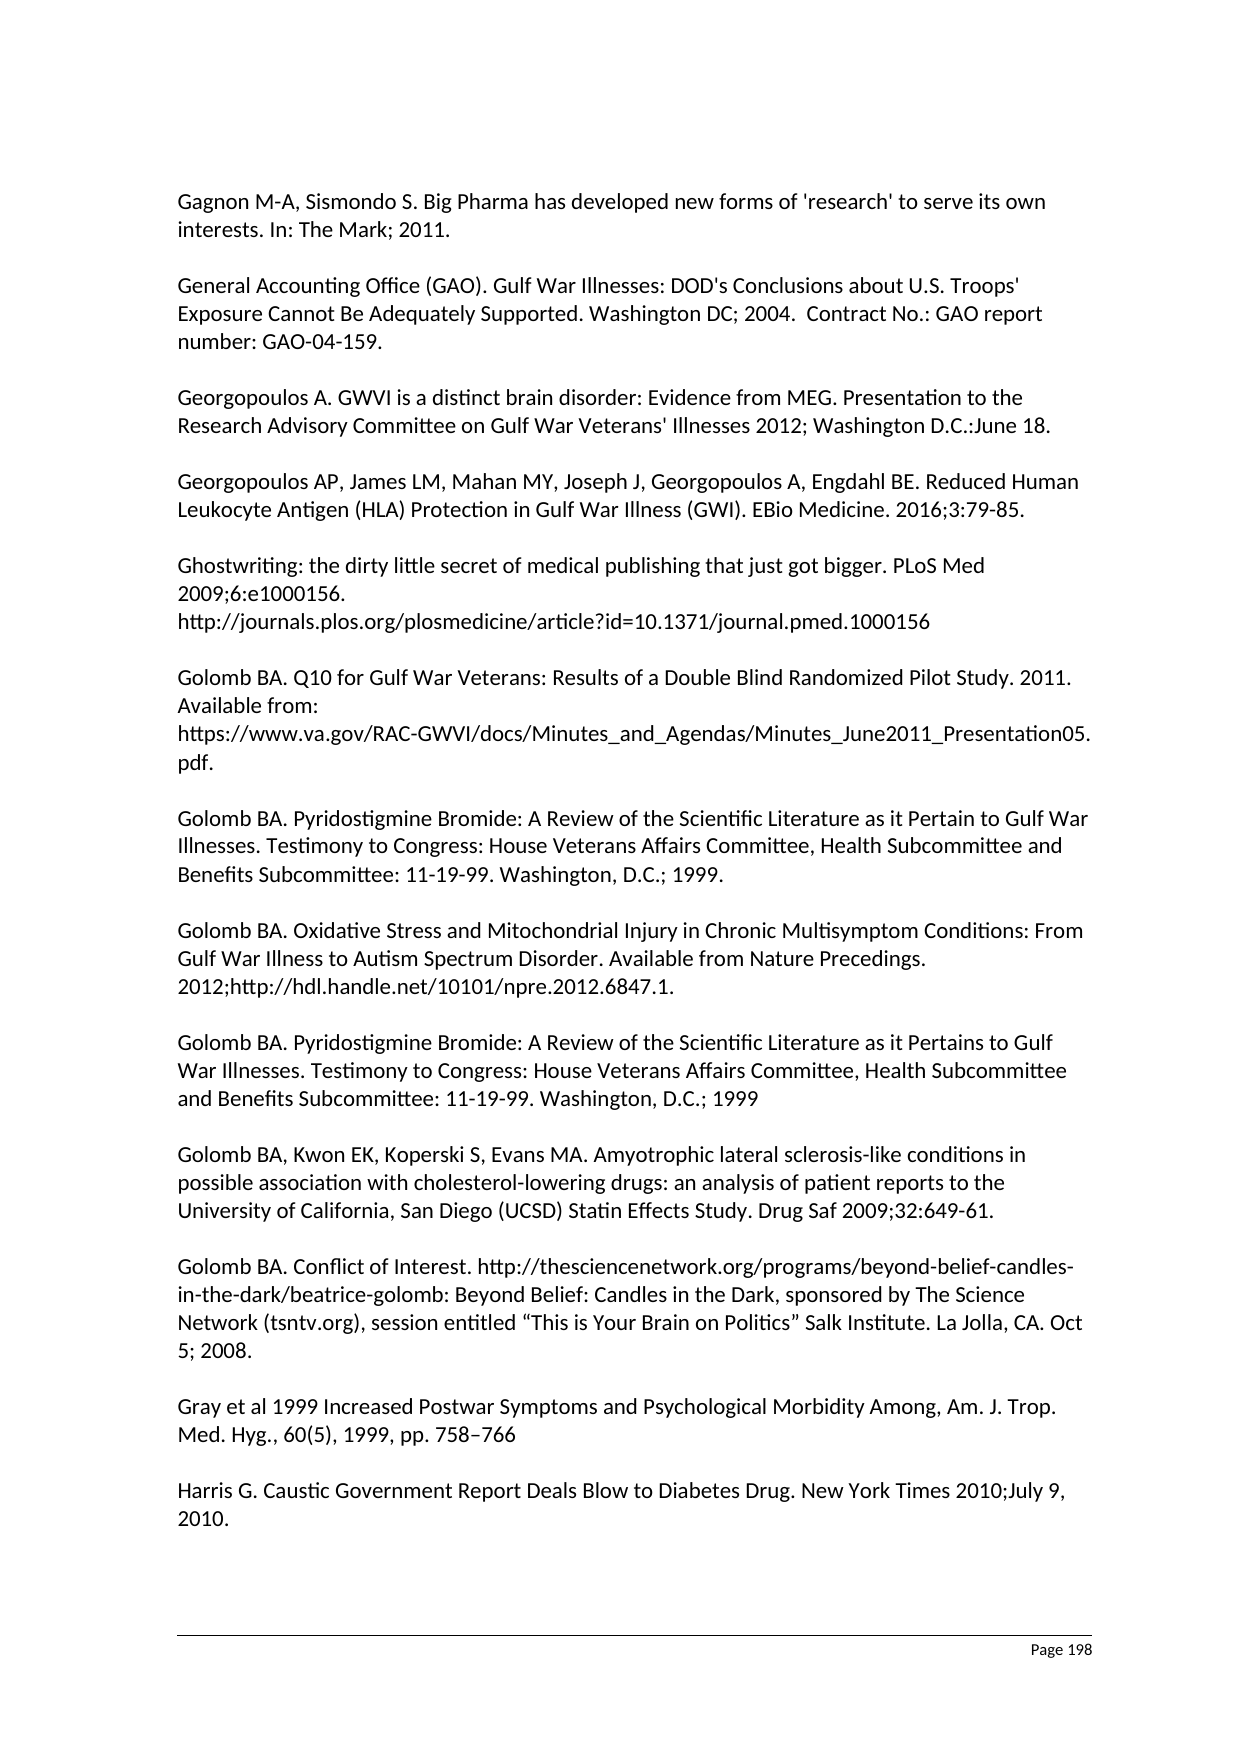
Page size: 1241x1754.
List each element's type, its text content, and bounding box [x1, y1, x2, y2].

text General Accounting Office (GAO). Gulf War Illnesses: DOD's Conclusions about U.S. Troops' Exposure Cannot Be Adequately Supported. Washington DC; 2004. Contract No.: GAO report number: GAO-04-159. [177, 271, 1092, 355]
text Golomb BA. Pyridostigmine Bromide: A Review of the Scientific Literature as it Pertain to Gulf War Illnesses. Testimony to Congress: House Veterans Affairs Committee, Health Subcommittee and Benefits Subcommittee: 11-19-99. Washington, D.C.; 1999. [177, 804, 1092, 888]
text Ghostwriting: the dirty little secret of medical publishing that just got bigger. PLoS Med 2009;6:e1000156. http://journals.plos.org/plosmedicine/article?id=10.1371/journal.pmed.1000156 [177, 551, 1092, 636]
text Georgopoulos AP, James LM, Mahan MY, Joseph J, Georgopoulos A, Engdahl BE. Reduced Human Leukocyte Antigen (HLA) Protection in Gulf War Illness (GWI). EBio Medicine. 2016;3:79-85. [177, 467, 1092, 523]
text Harris G. Caustic Government Report Deals Blow to Diabetes Drug. New York Times 2010;July 9, 2010. [177, 1476, 1092, 1532]
text Gray et al 1999 Increased Postwar Symptoms and Psychological Morbidity Among, Am. J. Trop. Med. Hyg., 60(5), 1999, pp. 758–766 [177, 1392, 1092, 1448]
text Golomb BA. Pyridostigmine Bromide: A Review of the Scientific Literature as it Pertains to Gulf War Illnesses. Testimony to Congress: House Veterans Affairs Committee, Health Subcommittee and Benefits Subcommittee: 11-19-99. Washington, D.C.; 1999 [177, 1028, 1092, 1112]
text Gagnon M-A, Sismondo S. Big Pharma has developed new forms of 'research' to serve its own interests. In: The Mark; 2011. [177, 187, 1092, 243]
text Golomb BA, Kwon EK, Koperski S, Evans MA. Amyotrophic lateral sclerosis-like conditions in possible association with cholesterol-lowering drugs: an analysis of patient reports to the University of California, San Diego (UCSD) Statin Effects Study. Drug Saf 2009;32:649-61. [177, 1140, 1092, 1224]
text Golomb BA. Conflict of Interest. http://thesciencenetwork.org/programs/beyond-belief-candles-in-the-dark/beatrice-golomb: Beyond Belief: Candles in the Dark, sponsored by The Science Network (tsntv.org), session entitled “This is Your Brain on Politics” Salk Institute. La Jolla, CA. Oct 5; 2008. [177, 1252, 1092, 1364]
text Georgopoulos A. GWVI is a distinct brain disorder: Evidence from MEG. Presentation to the Research Advisory Committee on Gulf War Veterans' Illnesses 2012; Washington D.C.:June 18. [177, 383, 1092, 439]
text Golomb BA. Q10 for Gulf War Veterans: Results of a Double Blind Randomized Pilot Study. 2011. Available from: https://www.va.gov/RAC-GWVI/docs/Minutes_and_Agendas/Minutes_June2011_Presentation05.pdf. [177, 663, 1092, 776]
text Golomb BA. Oxidative Stress and Mitochondrial Injury in Chronic Multisymptom Conditions: From Gulf War Illness to Autism Spectrum Disorder. Available from Nature Precedings. 2012;http://hdl.handle.net/10101/npre.2012.6847.1. [177, 916, 1092, 1000]
